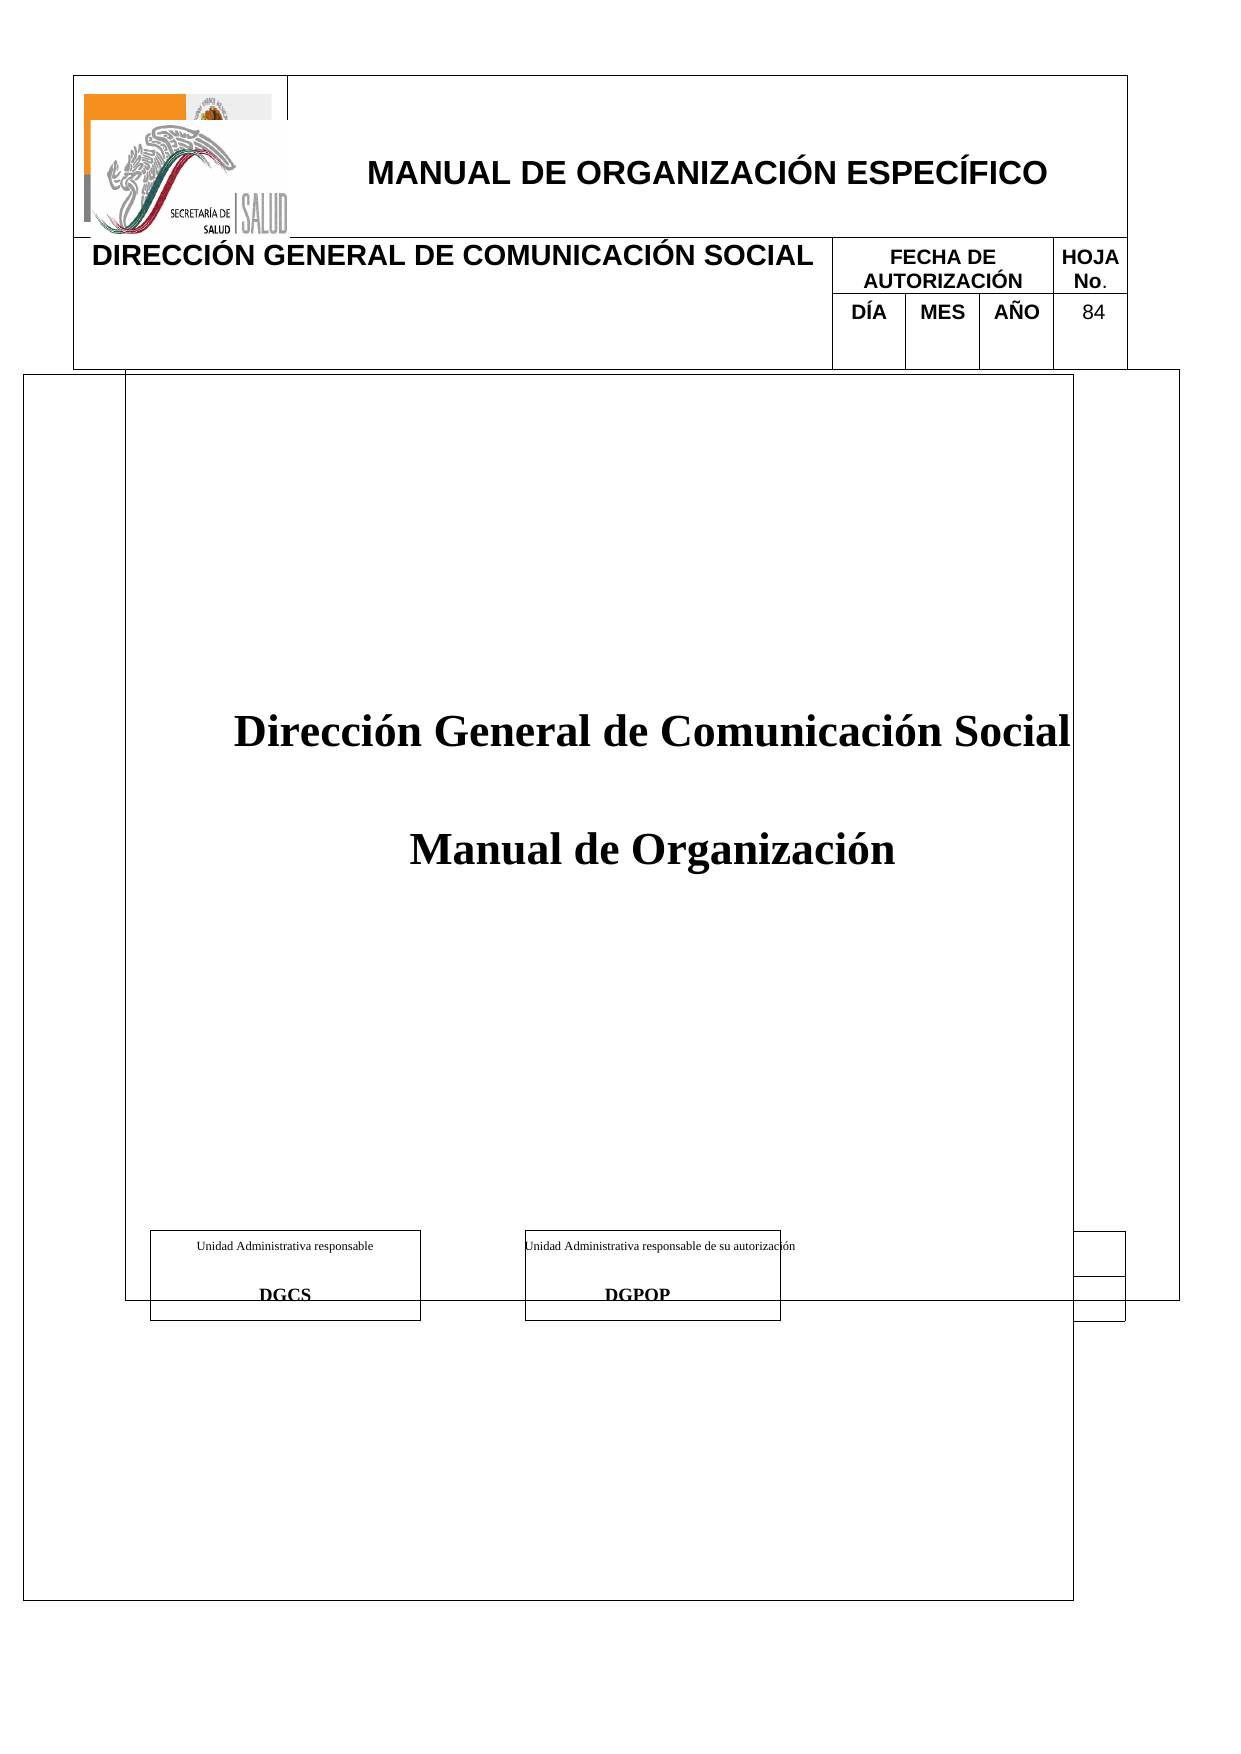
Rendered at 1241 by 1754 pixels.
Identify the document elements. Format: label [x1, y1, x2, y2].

picture [84, 94, 290, 240]
